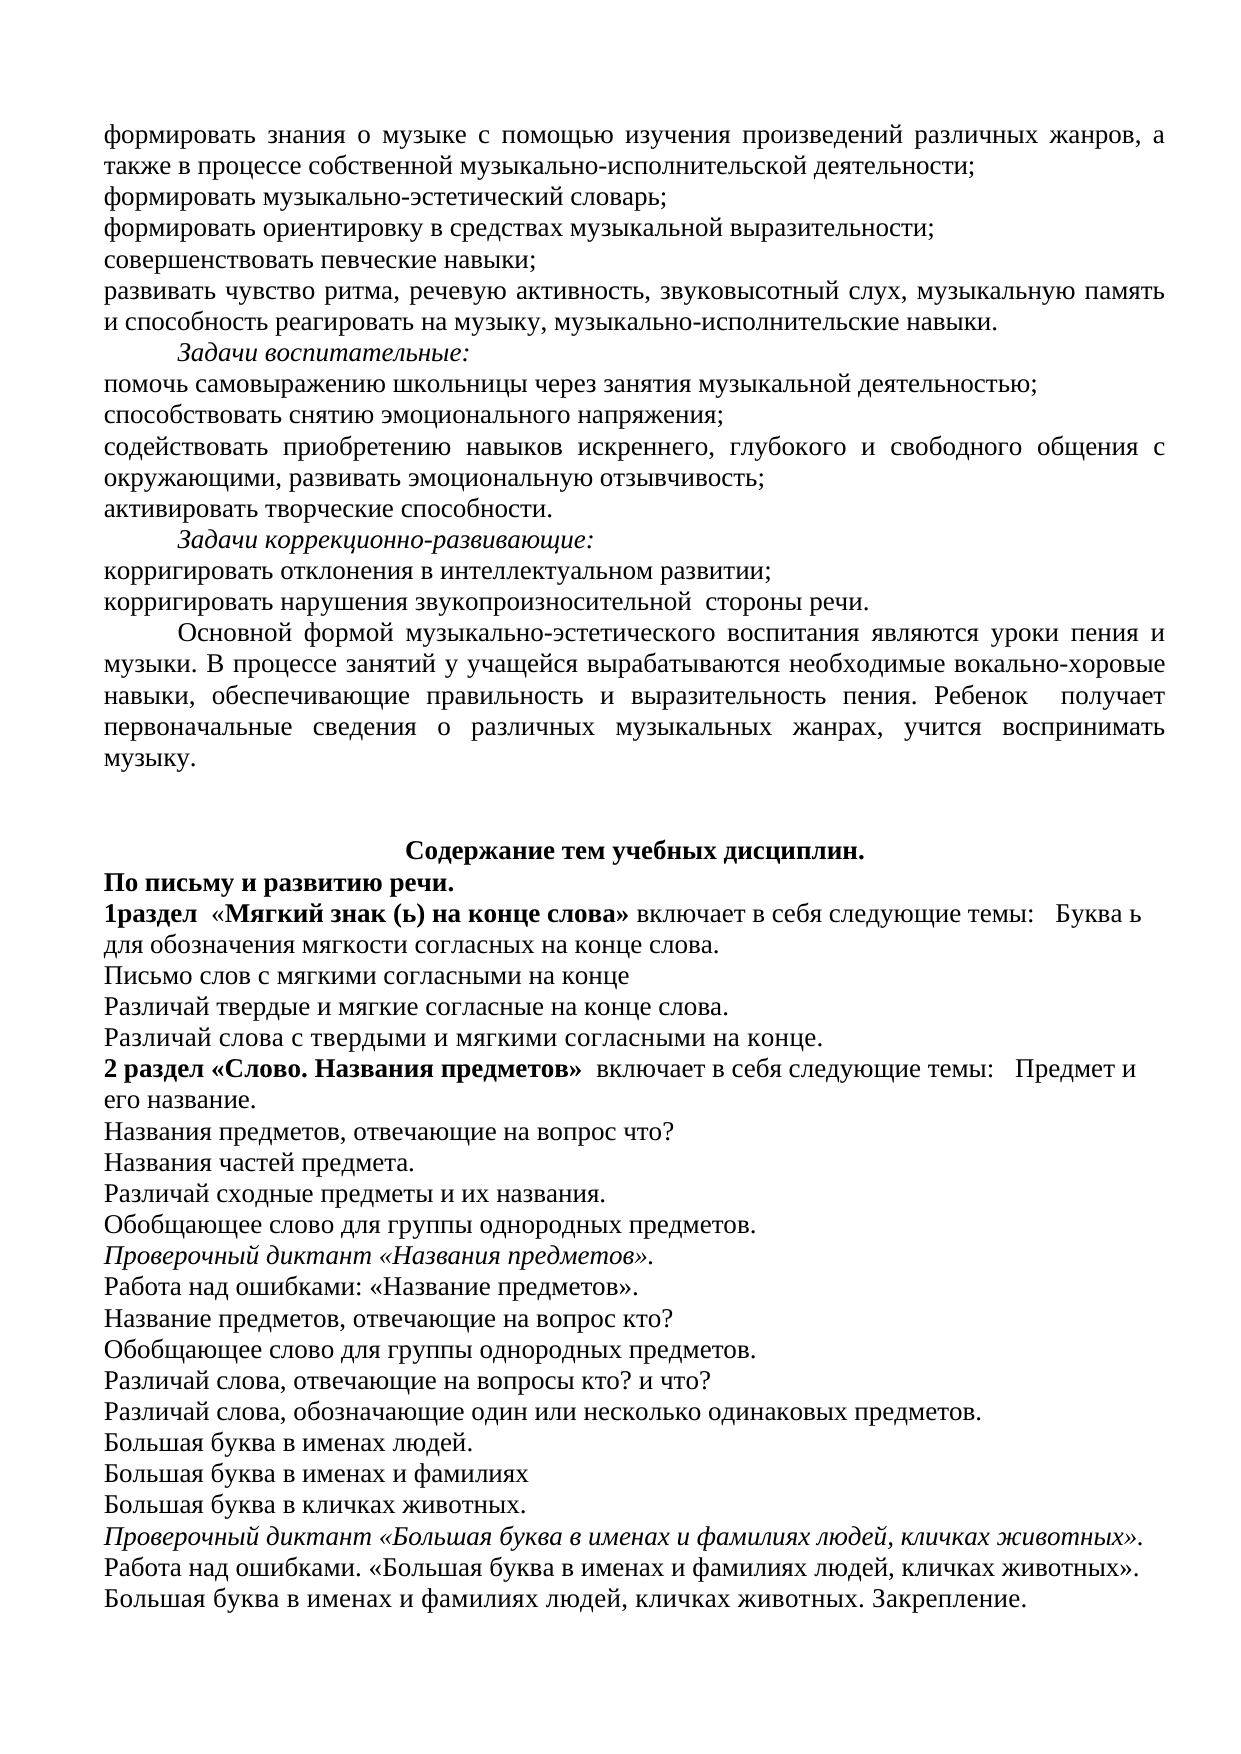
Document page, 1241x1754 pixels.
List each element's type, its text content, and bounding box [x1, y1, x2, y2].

text активировать творческие способности. [103, 492, 1167, 523]
text Обобщающее слово для группы однородных предметов. [103, 1208, 1167, 1239]
text формировать ориентировку в средствах музыкальной выразительности; [103, 212, 1167, 243]
text Различай сходные предметы и их названия. [103, 1177, 1167, 1208]
text формировать музыкально-эстетический словарь; [103, 180, 1167, 212]
text способствовать снятию эмоционального напряжения; [103, 398, 1167, 429]
text Различай слова, обозначающие один или несколько одинаковых предметов. [103, 1395, 1167, 1426]
text содействовать приобретению навыков искреннего, глубокого и свободного общения с окружающими, развивать эмоциональную отзывчивость; [103, 429, 1167, 492]
text Названия частей предмета. [103, 1146, 1167, 1177]
text Основной формой музыкально-эстетического воспитания являются уроки пения и музыки. В процессе занятий у учащейся вырабатываются необходимые вокально-хоровые навыки, обеспечивающие правильность и выразительность пения. Ребенок получает первоначальные сведения о различных музыкальных жанрах, учится воспринимать музыку. [103, 616, 1167, 772]
text совершенствовать певческие навыки; [103, 243, 1167, 274]
text Задачи коррекционно-развивающие: [103, 523, 1167, 554]
text корригировать отклонения в интеллектуальном развитии; [103, 554, 1167, 585]
text Различай слова с твердыми и мягкими согласными на конце. [103, 1021, 1129, 1052]
text Обобщающее слово для группы однородных предметов. [103, 1333, 1167, 1364]
text 1раздел «Мягкий знак (ь) на конце слова» включает в себя следующие темы: Буква ь для обозначения мягкости согласных на конце слова. [103, 897, 1167, 959]
text корригировать нарушения звукопроизносительной стороны речи. [103, 585, 1167, 616]
text Названия предметов, отвечающие на вопрос что? [103, 1115, 1167, 1146]
text Содержание тем учебных дисциплин. [103, 834, 1167, 866]
text Большая буква в именах и фамилиях [103, 1457, 1167, 1488]
text Проверочный диктант «Названия предметов». [103, 1239, 1167, 1271]
text Работа над ошибками: «Название предметов». [103, 1271, 1167, 1302]
text Большая буква в кличках животных. [103, 1488, 1167, 1520]
text Проверочный диктант «Большая буква в именах и фамилиях людей, кличках животных». [103, 1520, 1167, 1551]
text Различай твердые и мягкие согласные на конце слова. [103, 990, 1167, 1021]
text помочь самовыражению школьницы через занятия музыкальной деятельностью; [103, 367, 1167, 398]
text Работа над ошибками. «Большая буква в именах и фамилиях людей, кличках животных». [103, 1551, 1167, 1582]
text развивать чувство ритма, речевую активность, звуковысотный слух, музыкальную память и способность реагировать на музыку, музыкально-исполнительские навыки. [103, 274, 1167, 336]
text Большая буква в именах людей. [103, 1426, 1167, 1457]
text формировать знания о музыке с помощью изучения произведений различных жанров, а также в процессе собственной музыкально-исполнительской деятельности; [103, 118, 1167, 180]
text 2 раздел «Слово. Названия предметов» включает в себя следующие темы: Предмет и его название. [103, 1052, 1167, 1115]
text Название предметов, отвечающие на вопрос кто? [103, 1302, 1167, 1333]
text Задачи воспитательные: [103, 336, 1167, 367]
text По письму и развитию речи. [103, 866, 1167, 897]
text Письмо слов с мягкими согласными на конце [103, 959, 1167, 990]
text Большая буква в именах и фамилиях людей, кличках животных. Закрепление. [103, 1582, 1129, 1613]
text Различай слова, отвечающие на вопросы кто? и что? [103, 1364, 1167, 1395]
